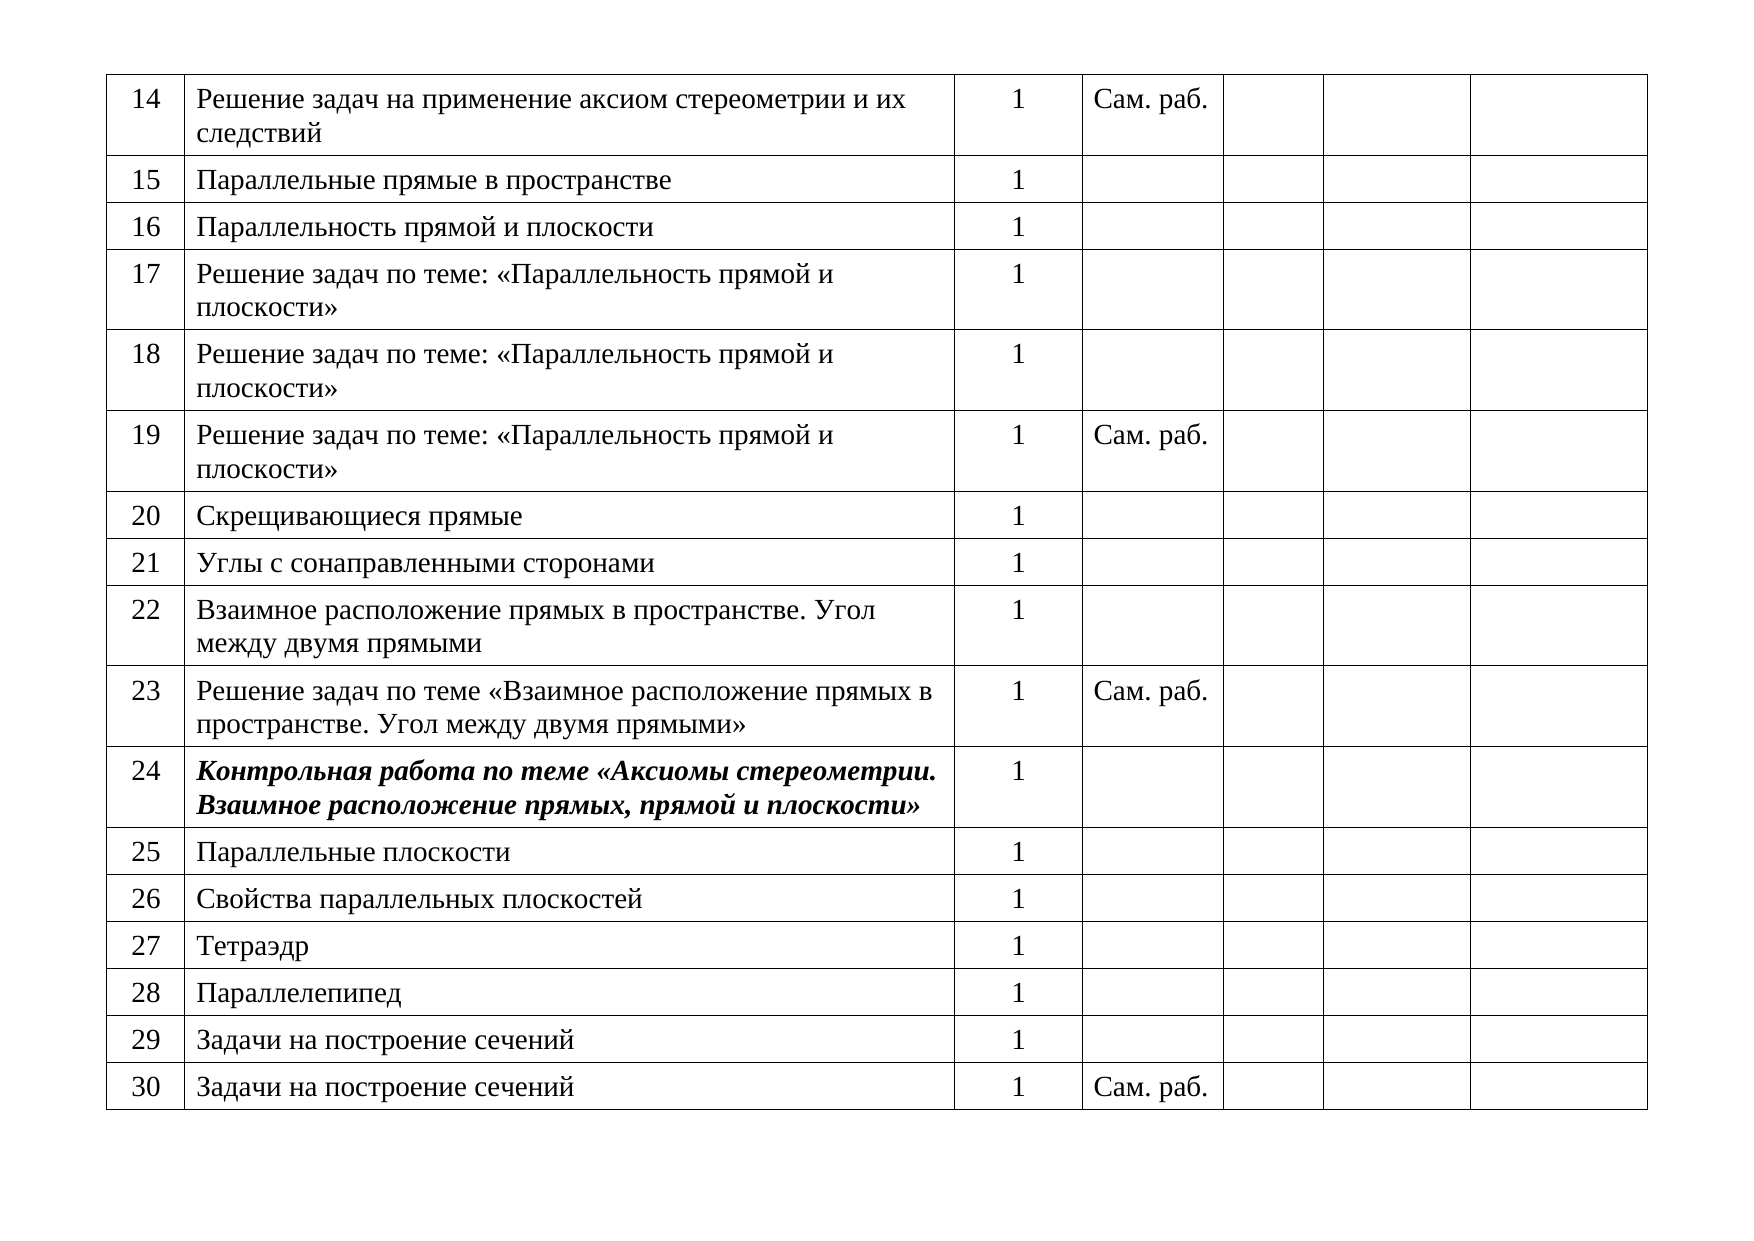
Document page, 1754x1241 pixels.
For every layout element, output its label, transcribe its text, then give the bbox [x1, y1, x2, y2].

table_cell [1224, 969, 1323, 1015]
table_cell 1 [955, 969, 1082, 1015]
table_cell [1471, 969, 1647, 1015]
table_cell [1224, 539, 1323, 585]
table_cell [1224, 330, 1323, 410]
table_cell Решение задач по теме «Взаимное расположение прямых в пространстве. Угол между двумя прямыми» [185, 666, 954, 746]
table_cell [1324, 539, 1470, 585]
table_cell 1 [955, 922, 1082, 968]
table_cell [1324, 156, 1470, 202]
table_cell [1324, 828, 1470, 874]
table_cell [1471, 330, 1647, 410]
table_cell [1324, 250, 1470, 329]
table_cell [1083, 156, 1223, 202]
table_cell [1083, 969, 1223, 1015]
table_cell Взаимное расположение прямых в пространстве. Угол между двумя прямыми [185, 586, 954, 665]
table_cell [1324, 747, 1470, 827]
table_cell 1 [955, 666, 1082, 746]
table_cell 23 [107, 666, 184, 746]
table_cell [1083, 747, 1223, 827]
table_cell [1224, 411, 1323, 491]
table_cell [1083, 250, 1223, 329]
table_cell [1324, 875, 1470, 921]
table_cell [1224, 492, 1323, 538]
table_cell Сам. раб. [1083, 666, 1223, 746]
table_cell [1083, 203, 1223, 249]
table_cell 1 [955, 411, 1082, 491]
table_cell 1 [955, 156, 1082, 202]
table_cell [1083, 330, 1223, 410]
table_cell 22 [107, 586, 184, 665]
table_cell 29 [107, 1016, 184, 1062]
table_cell 1 [955, 75, 1082, 154]
table_cell Свойства параллельных плоскостей [185, 875, 954, 921]
table_cell [1324, 411, 1470, 491]
table_cell [1471, 539, 1647, 585]
table_cell [1083, 539, 1223, 585]
table_cell 20 [107, 492, 184, 538]
table_cell [1471, 203, 1647, 249]
table_cell [1224, 747, 1323, 827]
table_cell Параллельные плоскости [185, 828, 954, 874]
table_cell Решение задач по теме: «Параллельность прямой и плоскости» [185, 330, 954, 410]
table_cell [1083, 922, 1223, 968]
table_cell 17 [107, 250, 184, 329]
table_cell [1324, 666, 1470, 746]
table_cell Скрещивающиеся прямые [185, 492, 954, 538]
table_cell [1471, 875, 1647, 921]
table_cell 1 [955, 875, 1082, 921]
table_cell [1224, 828, 1323, 874]
table_cell Задачи на построение сечений [185, 1063, 954, 1109]
table_cell Решение задач по теме: «Параллельность прямой и плоскости» [185, 250, 954, 329]
table_cell [1471, 747, 1647, 827]
table_cell [1471, 411, 1647, 491]
table_cell Решение задач по теме: «Параллельность прямой и плоскости» [185, 411, 954, 491]
table_cell 1 [955, 250, 1082, 329]
table_cell Сам. раб. [1083, 411, 1223, 491]
table_cell [1224, 1016, 1323, 1062]
table_cell [1471, 828, 1647, 874]
table_cell [1471, 492, 1647, 538]
table_cell [1471, 1016, 1647, 1062]
table_cell [1224, 75, 1323, 154]
table_cell [1471, 922, 1647, 968]
table_cell [1224, 1063, 1323, 1109]
table_cell 27 [107, 922, 184, 968]
table_cell 15 [107, 156, 184, 202]
table_cell 19 [107, 411, 184, 491]
table_cell 25 [107, 828, 184, 874]
table_cell 1 [955, 1063, 1082, 1109]
table_cell Сам. раб. [1083, 1063, 1223, 1109]
table_cell [1324, 969, 1470, 1015]
table_cell [1083, 828, 1223, 874]
table_cell [1471, 250, 1647, 329]
table_cell [1471, 1063, 1647, 1109]
table_cell [1324, 1016, 1470, 1062]
table_cell [1224, 156, 1323, 202]
table_cell Задачи на построение сечений [185, 1016, 954, 1062]
table_cell [1324, 75, 1470, 154]
table_cell [1083, 1016, 1223, 1062]
table_cell [1224, 875, 1323, 921]
table_cell 1 [955, 203, 1082, 249]
table_cell [1324, 586, 1470, 665]
table_cell Углы с сонаправленными сторонами [185, 539, 954, 585]
table_cell 1 [955, 330, 1082, 410]
table_cell Тетраэдр [185, 922, 954, 968]
table_cell [1224, 666, 1323, 746]
table_cell 14 [107, 75, 184, 154]
table_cell Параллельность прямой и плоскости [185, 203, 954, 249]
table_cell 18 [107, 330, 184, 410]
table_cell 1 [955, 1016, 1082, 1062]
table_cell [185, 75, 954, 154]
table_cell [1324, 922, 1470, 968]
table_cell 1 [955, 828, 1082, 874]
table_cell [1324, 1063, 1470, 1109]
table_cell [1083, 586, 1223, 665]
table_cell [1224, 922, 1323, 968]
table_cell [1224, 250, 1323, 329]
table_cell Сам. раб. [1083, 75, 1223, 154]
table_cell 1 [955, 586, 1082, 665]
table_cell [1224, 586, 1323, 665]
table_cell [1471, 75, 1647, 154]
table_cell [1471, 586, 1647, 665]
table_cell 16 [107, 203, 184, 249]
table_cell [1083, 492, 1223, 538]
table_cell [1224, 203, 1323, 249]
table_cell 26 [107, 875, 184, 921]
table_cell 30 [107, 1063, 184, 1109]
table_cell [1324, 203, 1470, 249]
table_cell Параллельные прямые в пространстве [185, 156, 954, 202]
table_cell 24 [107, 747, 184, 827]
table_cell [1083, 875, 1223, 921]
table_cell [1324, 330, 1470, 410]
table_cell 1 [955, 747, 1082, 827]
table_cell Контрольная работа по теме «Аксиомы стереометрии. Взаимное расположение прямых, прямой и плоскости» [185, 747, 954, 827]
table_cell 1 [955, 539, 1082, 585]
table_cell Параллелепипед [185, 969, 954, 1015]
table_cell 21 [107, 539, 184, 585]
table_cell [1324, 492, 1470, 538]
table_cell 28 [107, 969, 184, 1015]
table_cell [1471, 666, 1647, 746]
table_cell [1471, 156, 1647, 202]
table_cell 1 [955, 492, 1082, 538]
